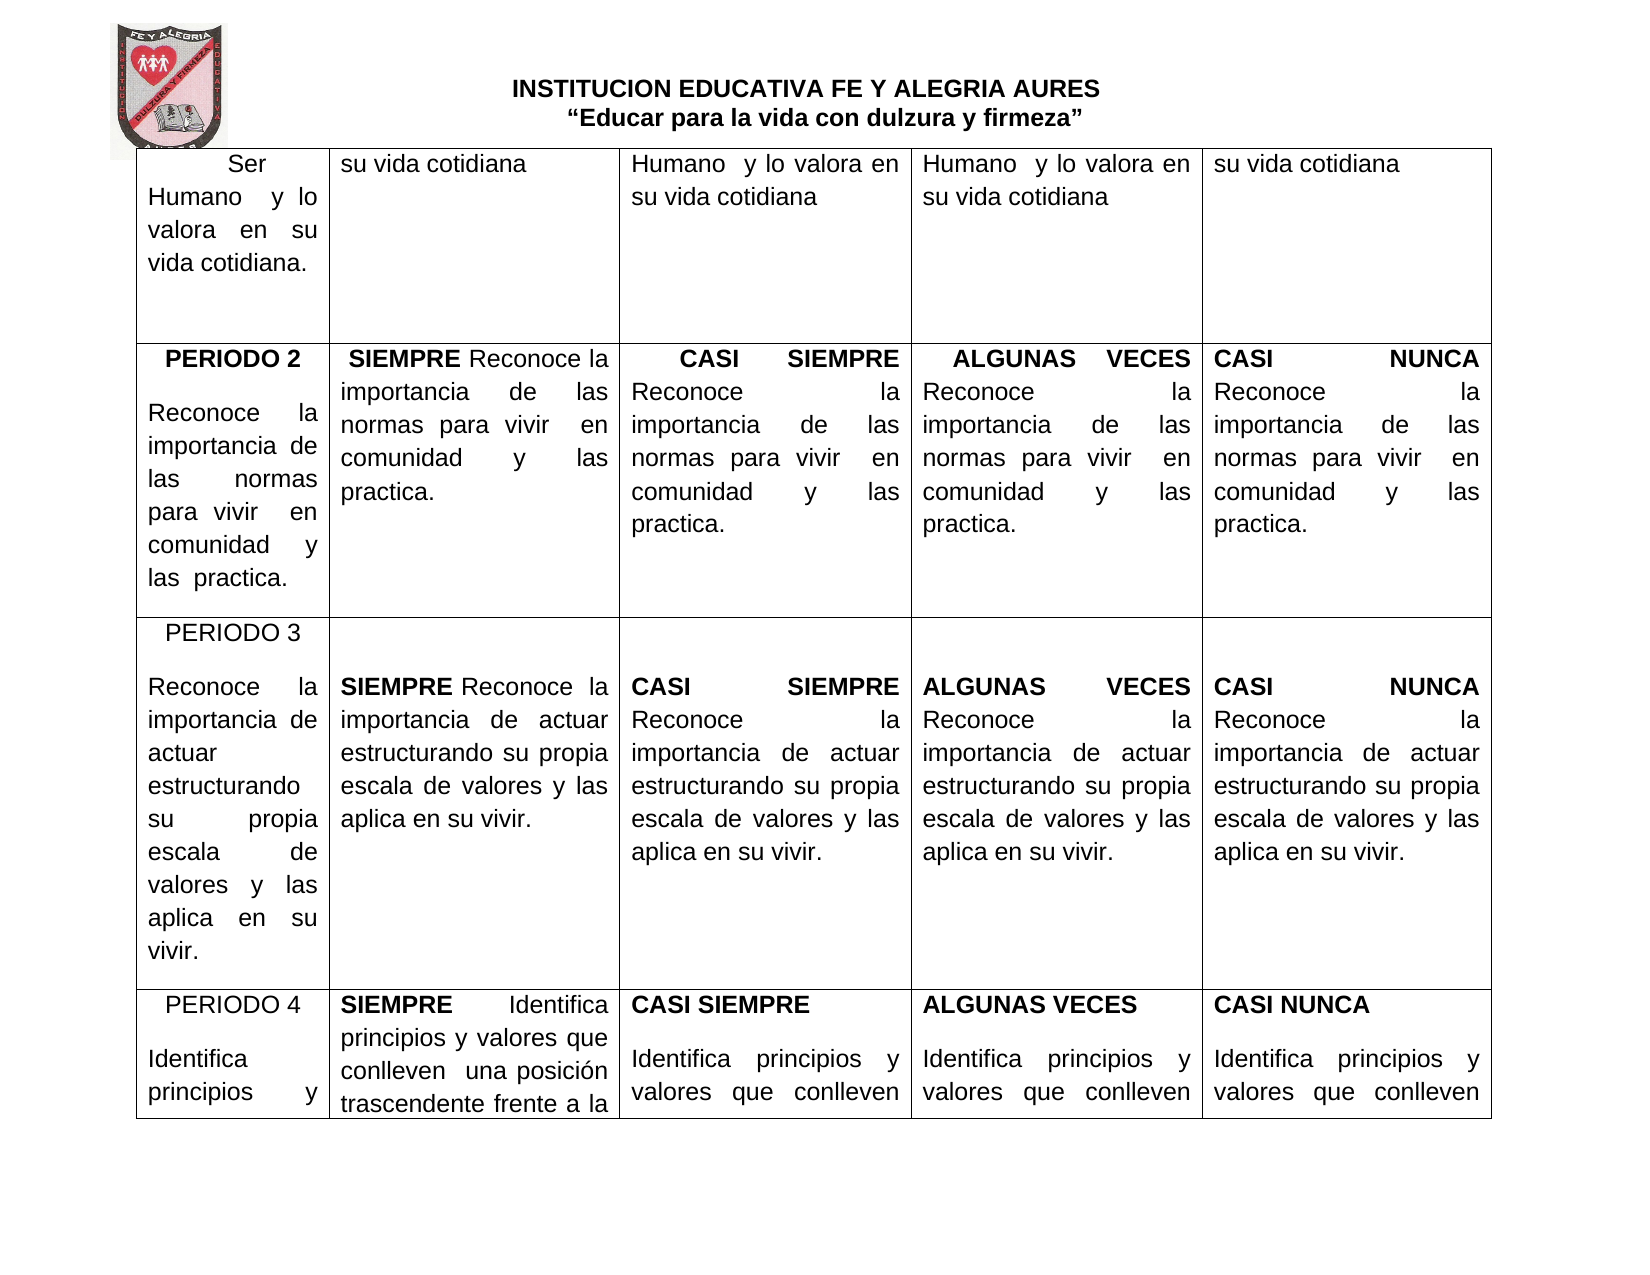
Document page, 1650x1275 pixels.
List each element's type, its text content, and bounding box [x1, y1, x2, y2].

table_cell ALGUNAS VECES Reconoce la importancia de actuar estructurando su propia escala de valores y las aplica en su vivir. [912, 618, 1202, 989]
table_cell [912, 149, 1202, 343]
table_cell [1203, 990, 1491, 1118]
table_cell ALGUNAS VECES Reconoce la importancia de las normas para vivir en comunidad y las practica. [912, 344, 1202, 617]
table_cell SIEMPRE Reconoce la importancia de actuar estructurando su propia escala de valores y las aplica en su vivir. [330, 618, 619, 989]
table_cell CASI SIEMPRE Reconoce la importancia de las normas para vivir en comunidad y las practica. [620, 344, 911, 617]
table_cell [1203, 149, 1491, 343]
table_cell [330, 990, 619, 1118]
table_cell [620, 990, 911, 1118]
table_cell CASI NUNCA Reconoce la importancia de las normas para vivir en comunidad y las practica. [1203, 344, 1491, 617]
table_cell CASI NUNCA Reconoce la importancia de actuar estructurando su propia escala de valores y las aplica en su vivir. [1203, 618, 1491, 989]
table_cell CASI SIEMPRE Reconoce la importancia de actuar estructurando su propia escala de valores y las aplica en su vivir. [620, 618, 911, 989]
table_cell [137, 990, 329, 1118]
table_cell SIEMPRE Reconoce la importancia de las normas para vivir en comunidad y las practica. [330, 344, 619, 617]
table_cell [330, 149, 619, 343]
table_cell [912, 990, 1202, 1118]
picture [110, 23, 228, 160]
table_cell PERIODO 3 Reconoce la importancia de actuar estructurando su propia escala de valores y las aplica en su vivir. [137, 618, 329, 989]
table_cell PERIODO 2 Reconoce la importancia de las normas para vivir en comunidad y las practica. [137, 344, 329, 617]
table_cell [137, 149, 329, 343]
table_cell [620, 149, 911, 343]
